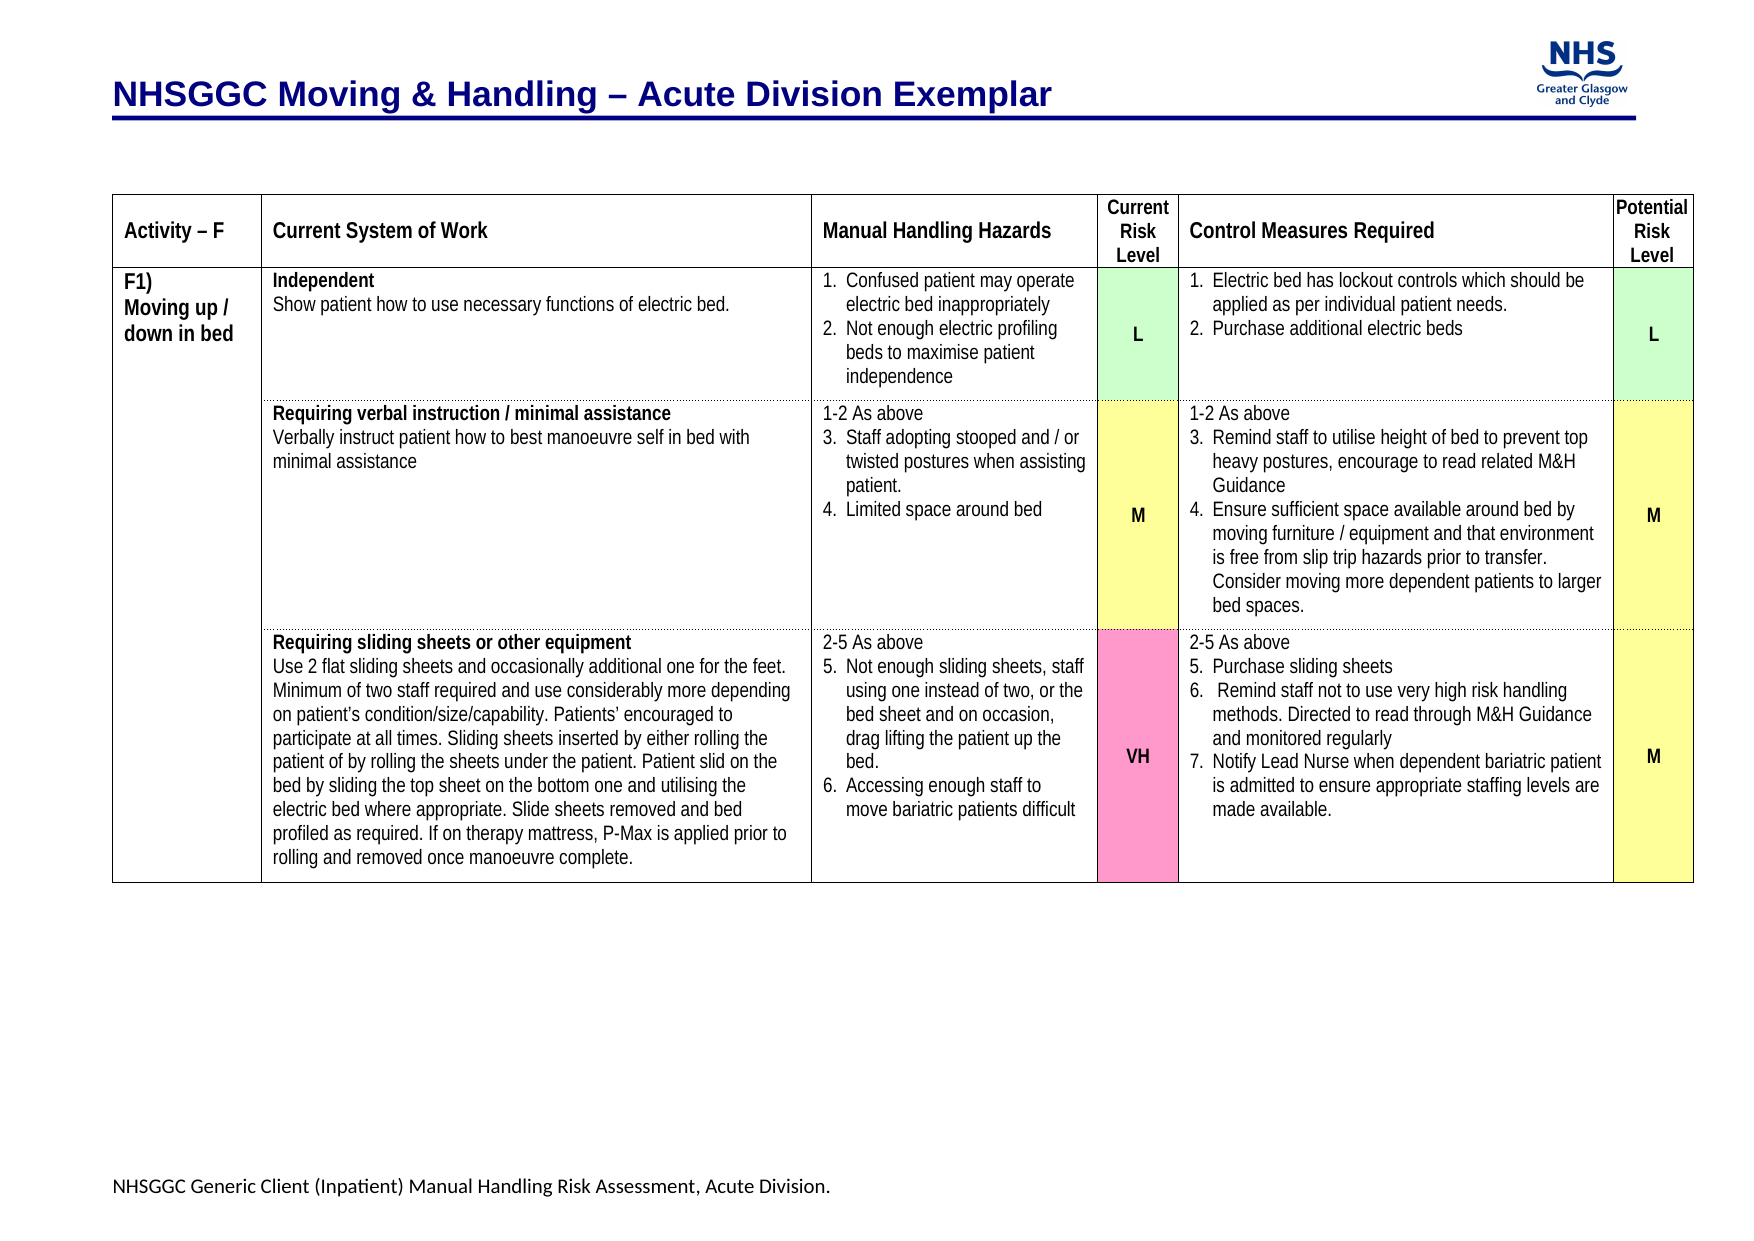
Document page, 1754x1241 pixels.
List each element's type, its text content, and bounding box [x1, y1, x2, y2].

table_header Manual Handling Hazards [812, 195, 1097, 267]
table_cell VH [1098, 629, 1178, 882]
table_header Potential Risk Level [1614, 195, 1693, 267]
table_cell 2-5 As above Purchase sliding sheets Remind staff not to use very high risk handling methods. Directed to read through M&H Guidance and monitored regularly Notify Lead Nurse when dependent bariatric patient is admitted to ensure appropriate staffing levels are made available. [1179, 629, 1613, 882]
table_cell Requiring verbal instruction / minimal assistance Verbally instruct patient how to best manoeuvre self in bed with minimal assistance [262, 400, 811, 629]
table_header Control Measures Required [1179, 195, 1613, 267]
table_header Activity – F [113, 195, 261, 267]
table_cell 1-2 As above Staff adopting stooped and / or twisted postures when assisting patient. Limited space around bed [812, 400, 1097, 629]
table_header Current Risk Level [1098, 195, 1178, 267]
table_cell L [1614, 268, 1693, 400]
table_cell 1-2 As above Remind staff to utilise height of bed to prevent top heavy postures, encourage to read related M&H Guidance Ensure sufficient space available around bed by moving furniture / equipment and that environment is free from slip trip hazards prior to transfer. Consider moving more dependent patients to larger bed spaces. [1179, 400, 1613, 629]
table_cell Requiring sliding sheets or other equipment Use 2 flat sliding sheets and occasionally additional one for the feet. Minimum of two staff required and use considerably more depending on patient’s condition/size/capability. Patients’ encouraged to participate at all times. Sliding sheets inserted by either rolling the patient of by rolling the sheets under the patient. Patient slid on the bed by sliding the top sheet on the bottom one and utilising the electric bed where appropriate. Slide sheets removed and bed profiled as required. If on therapy mattress, P-Max is applied prior to rolling and removed once manoeuvre complete. [262, 629, 811, 882]
table_cell Confused patient may operate electric bed inappropriately Not enough electric profiling beds to maximise patient independence [812, 268, 1097, 400]
picture [1537, 41, 1628, 107]
table_cell F1) Moving up / down in bed [113, 268, 261, 882]
table_header Current System of Work [262, 195, 811, 267]
table_cell M [1614, 400, 1693, 629]
table_cell L [1098, 268, 1178, 400]
table_cell M [1614, 629, 1693, 882]
table_cell Electric bed has lockout controls which should be applied as per individual patient needs. Purchase additional electric beds [1179, 268, 1613, 400]
table_cell 2-5 As above Not enough sliding sheets, staff using one instead of two, or the bed sheet and on occasion, drag lifting the patient up the bed. Accessing enough staff to move bariatric patients difficult [812, 629, 1097, 882]
table_cell M [1098, 400, 1178, 629]
table_cell Independent Show patient how to use necessary functions of electric bed. [262, 268, 811, 400]
